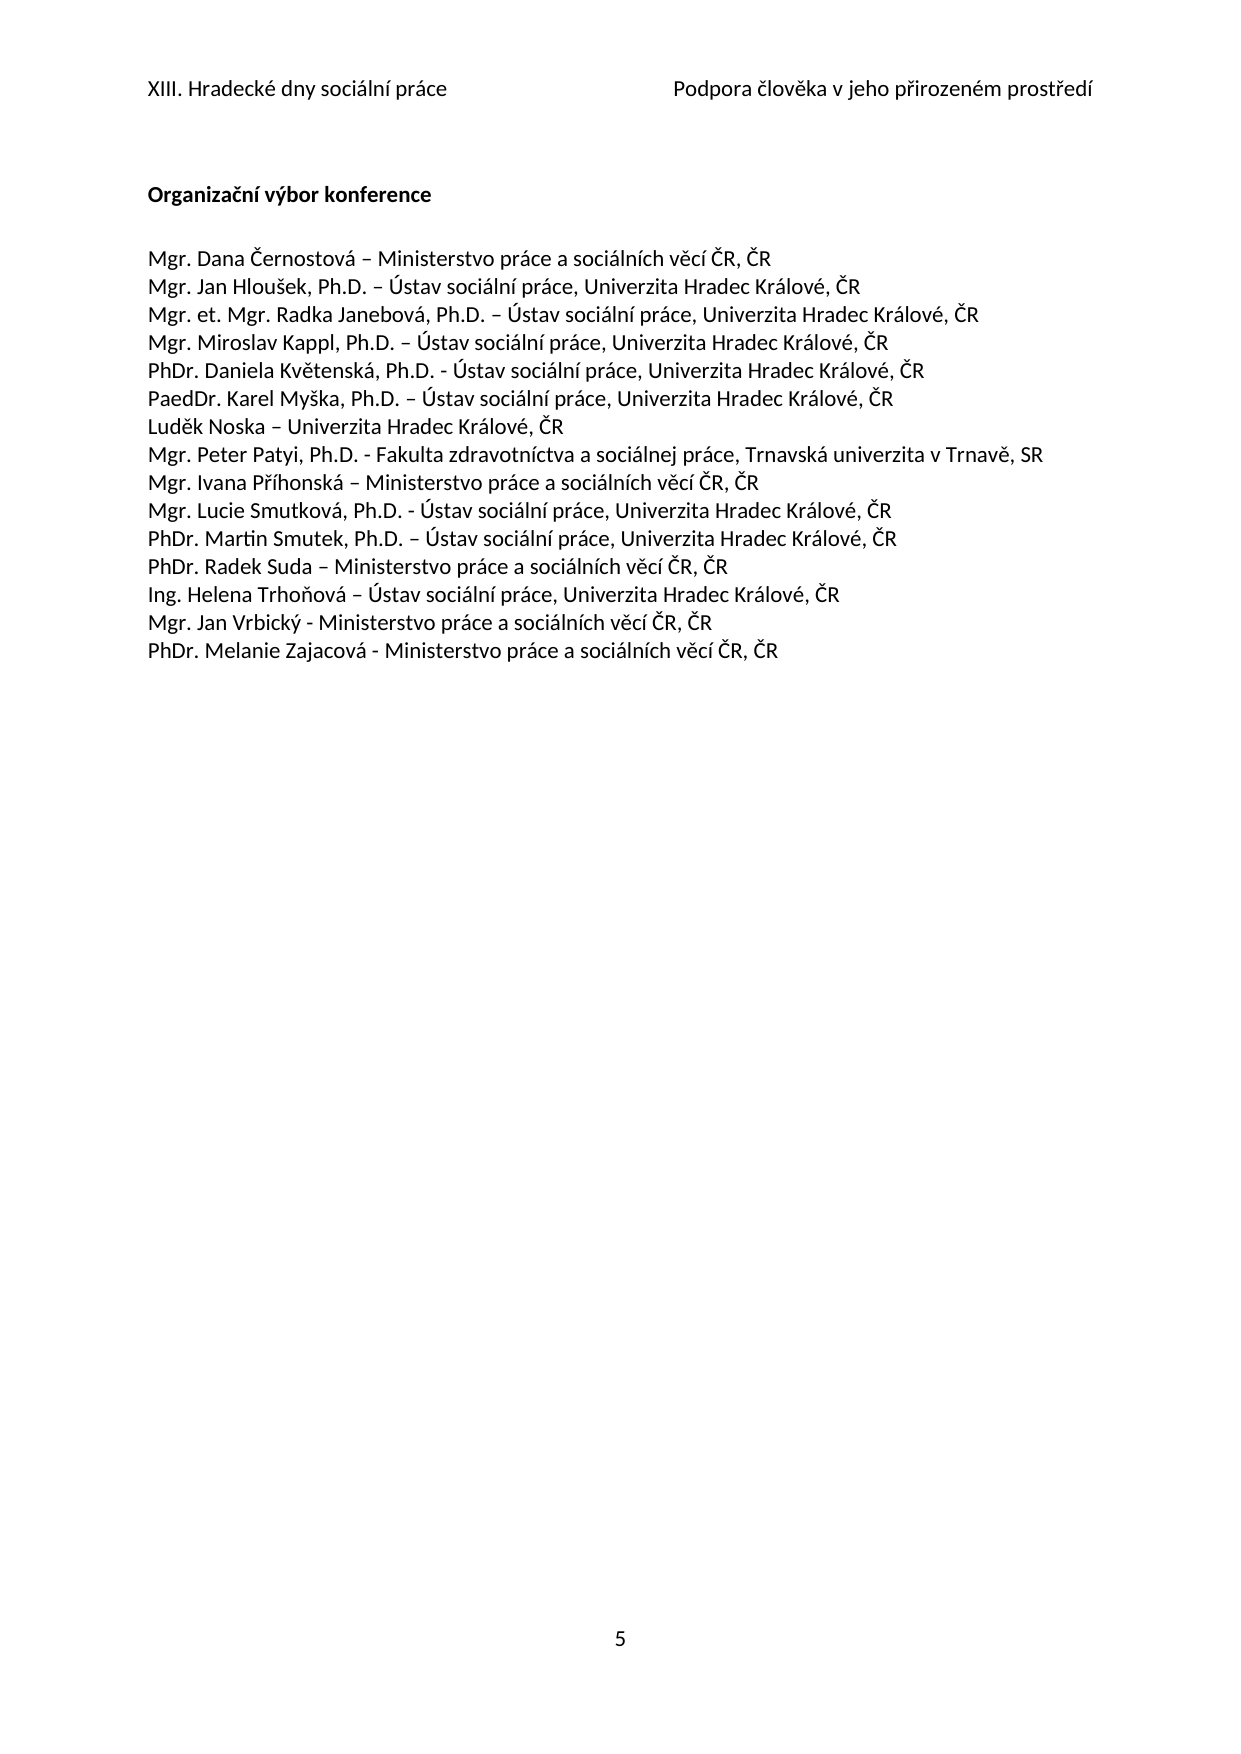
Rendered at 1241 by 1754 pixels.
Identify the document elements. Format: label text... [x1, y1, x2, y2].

text Mgr. Dana Černostová – Ministerstvo práce a sociálních věcí ČR, ČR Mgr. Jan Hloušek, Ph.D. – Ústav sociální práce, Univerzita Hradec Králové, ČR Mgr. et. Mgr. Radka Janebová, Ph.D. – Ústav sociální práce, Univerzita Hradec Králové, ČR Mgr. Miroslav Kappl, Ph.D. – Ústav sociální práce, Univerzita Hradec Králové, ČR [148, 244, 1093, 356]
text Organizační výbor konference [148, 180, 1093, 208]
text PhDr. Daniela Květenská, Ph.D. - Ústav sociální práce, Univerzita Hradec Králové, ČR PaedDr. Karel Myška, Ph.D. – Ústav sociální práce, Univerzita Hradec Králové, ČR Luděk Noska – Univerzita Hradec Králové, ČR Mgr. Peter Patyi, Ph.D. - Fakulta zdravotníctva a sociálnej práce, Trnavská univerzita v Trnavě, SR Mgr. Ivana Příhonská – Ministerstvo práce a sociálních věcí ČR, ČR Mgr. Lucie Smutková, Ph.D. - Ústav sociální práce, Univerzita Hradec Králové, ČR PhDr. Martin Smutek, Ph.D. – Ústav sociální práce, Univerzita Hradec Králové, ČR PhDr. Radek Suda – Ministerstvo práce a sociálních věcí ČR, ČR Ing. Helena Trhoňová – Ústav sociální práce, Univerzita Hradec Králové, ČR [148, 356, 1093, 608]
text PhDr. Melanie Zajacová - Ministerstvo práce a sociálních věcí ČR, ČR [148, 636, 1093, 664]
text Mgr. Jan Vrbický - Ministerstvo práce a sociálních věcí ČR, ČR [148, 608, 1093, 636]
